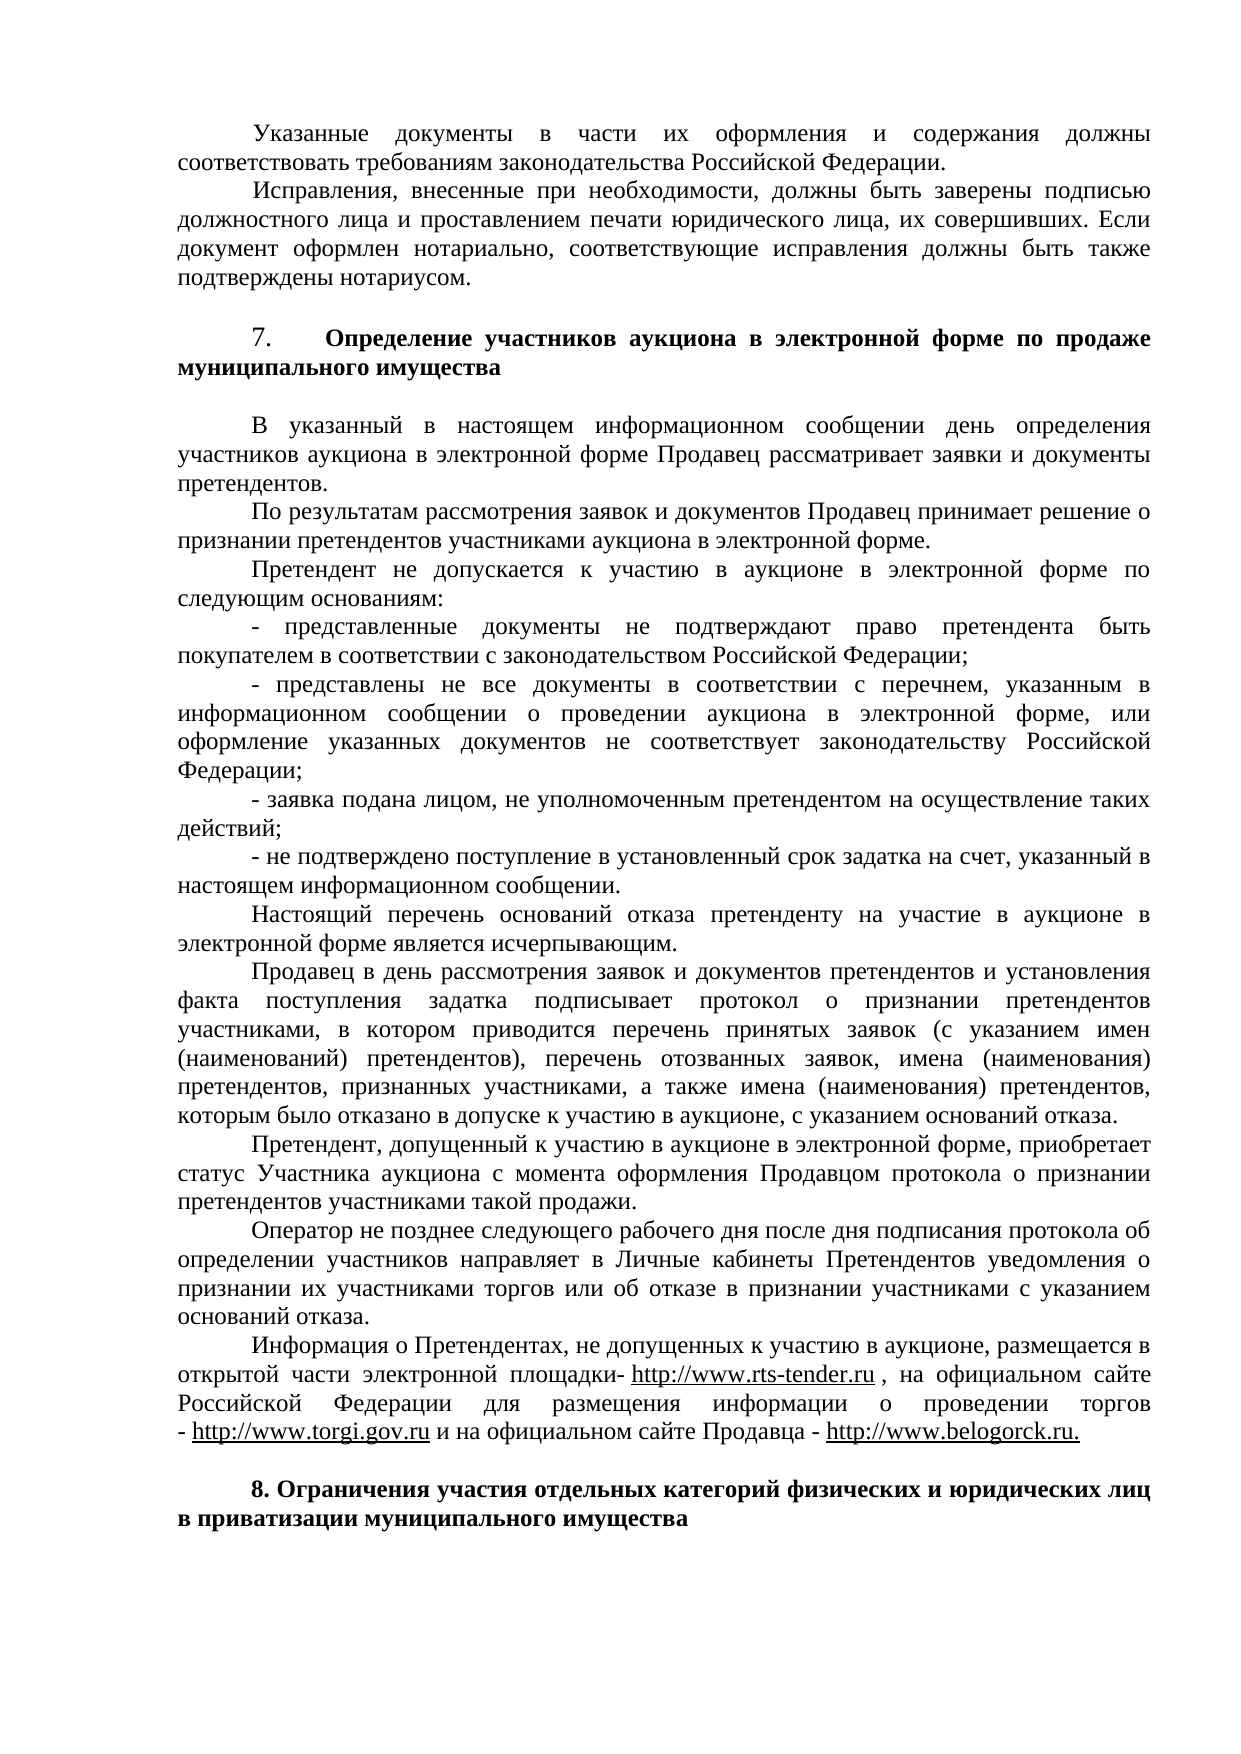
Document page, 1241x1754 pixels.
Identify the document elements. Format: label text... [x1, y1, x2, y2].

text Исправления, внесенные при необходимости, должны быть заверены подписью должностного лица и проставлением печати юридического лица, их совершивших. Если документ оформлен нотариально, соответствующие исправления должны быть также подтверждены нотариусом. [177, 176, 1152, 291]
text 8. Ограничения участия отдельных категорий физических и юридических лиц в приватизации муниципального имущества [177, 1474, 1152, 1532]
text - представленные документы не подтверждают право претендента быть покупателем в соответствии с законодательством Российской Федерации; [177, 611, 1152, 669]
text - представлены не все документы в соответствии с перечнем, указанным в информационном сообщении о проведении аукциона в электронной форме, или оформление указанных документов не соответствует законодательству Российской Федерации; [177, 669, 1152, 784]
text Оператор не позднее следующего рабочего дня после дня подписания протокола об определении участников направляет в Личные кабинеты Претендентов уведомления о признании их участниками торгов или об отказе в признании участниками с указанием оснований отказа. [177, 1215, 1152, 1330]
text Претендент не допускается к участию в аукционе в электронной форме по следующим основаниям: [177, 554, 1152, 611]
list Определение участников аукциона в электронной форме по продаже муниципального имущества [177, 320, 1152, 381]
text Настоящий перечень оснований отказа претенденту на участие в аукционе в электронной форме является исчерпывающим. [177, 899, 1152, 956]
text Претендент, допущенный к участию в аукционе в электронной форме, приобретает статус Участника аукциона с момента оформления Продавцом протокола о признании претендентов участниками такой продажи. [177, 1129, 1152, 1215]
text - не подтверждено поступление в установленный срок задатка на счет, указанный в настоящем информационном сообщении. [177, 841, 1152, 899]
text - заявка подана лицом, не уполномоченным претендентом на осуществление таких действий; [177, 784, 1152, 841]
text По результатам рассмотрения заявок и документов Продавец принимает решение о признании претендентов участниками аукциона в электронной форме. [177, 496, 1152, 554]
text Указанные документы в части их оформления и содержания должны соответствовать требованиям законодательства Российской Федерации. [177, 118, 1152, 176]
text Информация о Претендентах, не допущенных к участию в аукционе, размещается в открытой части электронной площадки- http://www.rts-tender.ru , на официальном сайте Российской Федерации для размещения информации о проведении торгов - http://www.torgi.gov.ru и на официальном сайте Продавца - http://www.belogorck.ru. [177, 1330, 1152, 1445]
text В указанный в настоящем информационном сообщении день определения участников аукциона в электронной форме Продавец рассматривает заявки и документы претендентов. [177, 410, 1152, 496]
text Продавец в день рассмотрения заявок и документов претендентов и установления факта поступления задатка подписывает протокол о признании претендентов участниками, в котором приводится перечень принятых заявок (с указанием имен (наименований) претендентов), перечень отозванных заявок, имена (наименования) претендентов, признанных участниками, а также имена (наименования) претендентов, которым было отказано в допуске к участию в аукционе, с указанием оснований отказа. [177, 956, 1152, 1129]
